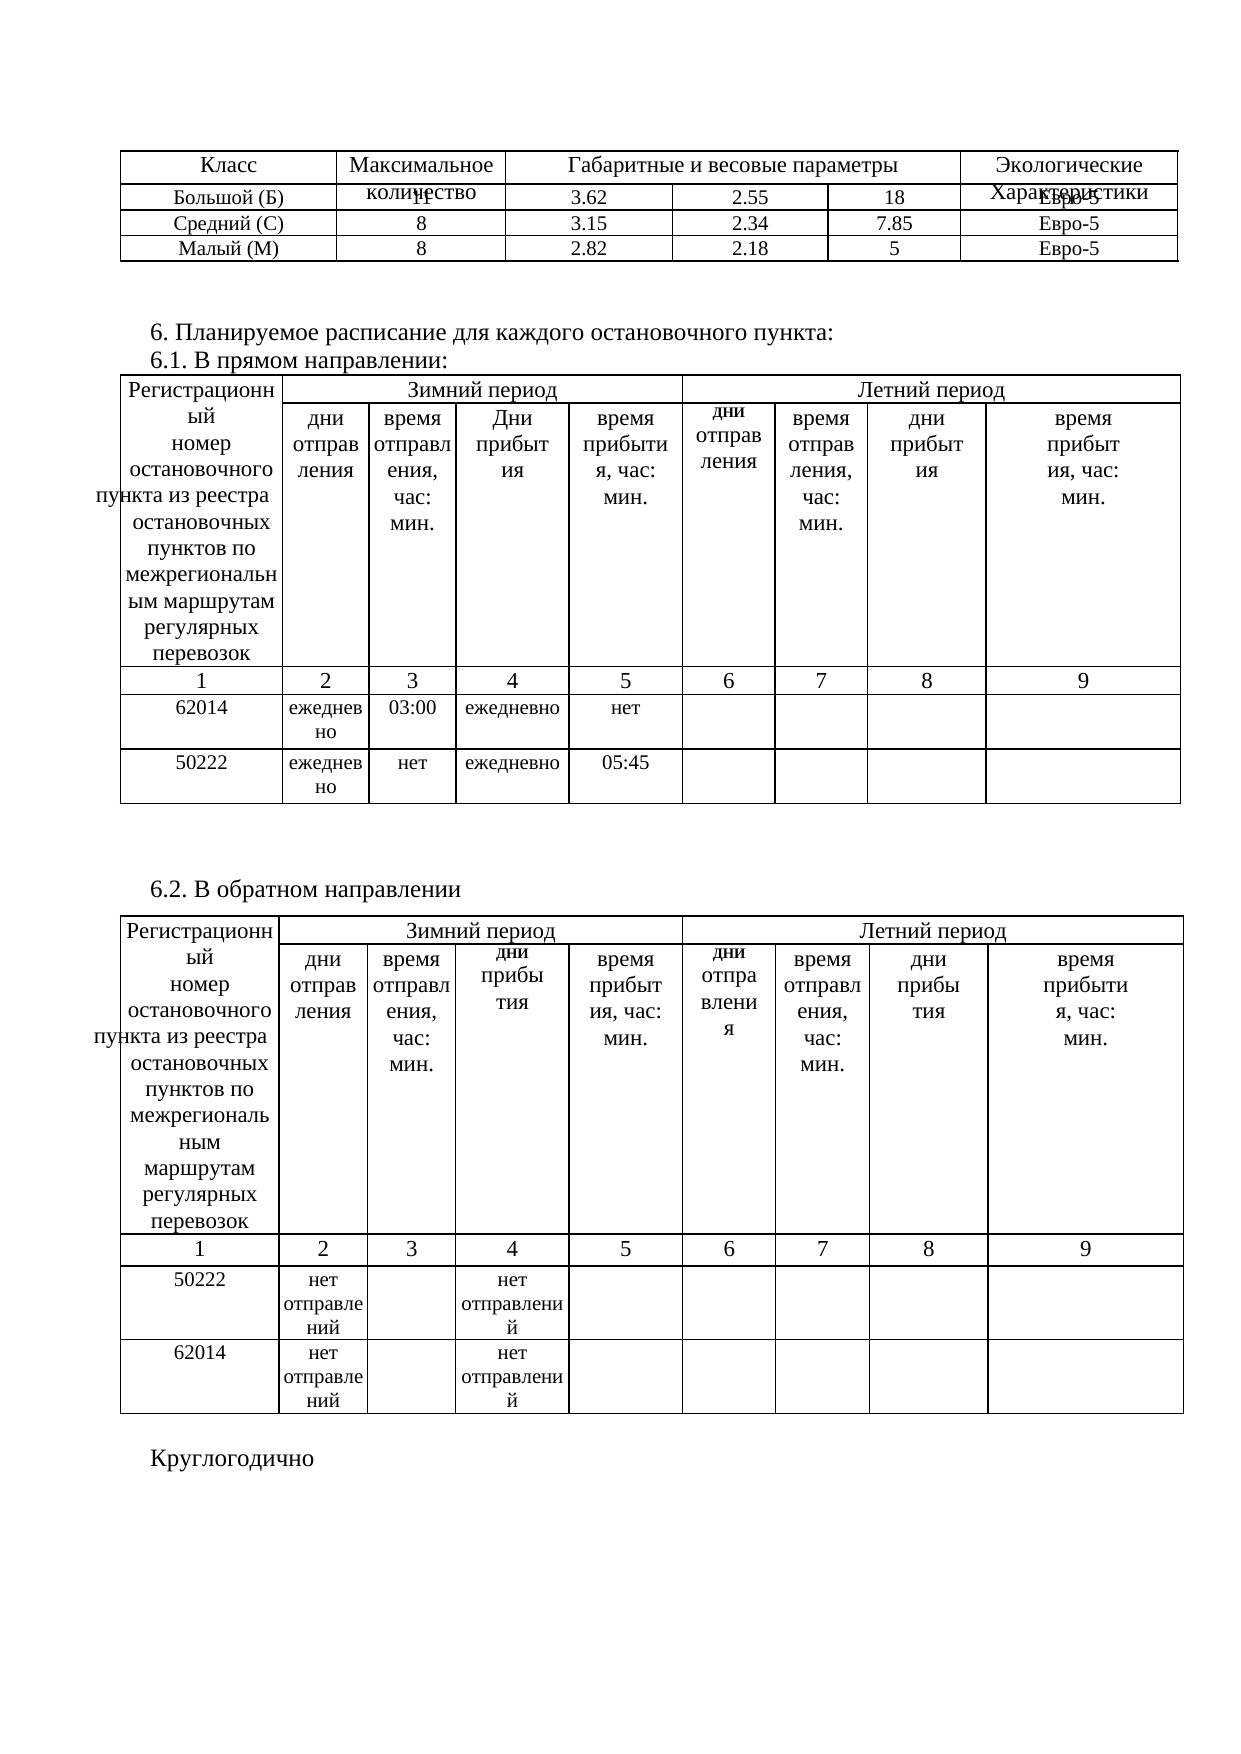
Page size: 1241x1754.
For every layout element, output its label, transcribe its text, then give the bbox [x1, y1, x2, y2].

table_cell 62014 [121, 695, 282, 748]
table_cell дни прибыт ия [868, 404, 985, 666]
table_cell 8 [337, 211, 505, 234]
table_cell 2 [283, 667, 368, 694]
table_cell ежедневно [457, 695, 568, 748]
table_header Класс [121, 152, 336, 183]
table_cell 8 [870, 1235, 987, 1265]
table_cell [776, 750, 867, 802]
table_cell время отправл ения, час: мин. [368, 945, 455, 1233]
table_cell [989, 1267, 1183, 1339]
table_cell Евро-5 [961, 185, 1177, 209]
table_cell 6 [683, 667, 774, 694]
table_cell [683, 1267, 775, 1339]
table_cell нет отправлений [280, 1267, 367, 1339]
table_cell [987, 695, 1180, 748]
text 6.1. В прямом направлении: [150, 346, 1090, 374]
table_cell время прибыти я, час: мин. [570, 404, 682, 666]
table_cell 11 [337, 185, 505, 209]
table_cell 03:00 [370, 695, 455, 748]
table_cell 3.62 [506, 185, 672, 209]
table_cell 2 [280, 1235, 367, 1265]
table_cell нет отправлений [280, 1340, 367, 1412]
table_header Регистрационный номер остановочного пункта из реестра остановочных пунктов по межрегиональным маршрутам регулярных перевозок [121, 917, 278, 1233]
table_cell [368, 1340, 455, 1412]
table_cell ежедневно [457, 750, 568, 802]
table_cell [570, 1340, 682, 1412]
table_cell [776, 1340, 869, 1412]
table_cell 18 [829, 185, 960, 209]
table_cell ДНИ прибы тия [456, 945, 568, 1233]
table_cell Дни прибыт ия [457, 404, 568, 666]
table_cell 9 [987, 667, 1180, 694]
table_cell [870, 1340, 987, 1412]
table_header Летний период [683, 376, 1180, 402]
table_cell 4 [457, 667, 568, 694]
table_cell время прибыт ия, час: мин. [570, 945, 682, 1233]
table_cell 3.15 [506, 211, 672, 234]
table_cell 4 [456, 1235, 568, 1265]
table_cell 1 [121, 667, 282, 694]
table_cell 2.55 [673, 185, 827, 209]
table_cell 5 [570, 1235, 682, 1265]
table_cell [987, 750, 1180, 802]
table_cell нет [570, 695, 682, 748]
table_header Регистрационный номер остановочного пункта из реестра остановочных пунктов по межрегиональным маршрутам регулярных перевозок [121, 376, 282, 666]
table_cell [868, 750, 985, 802]
table_cell 62014 [121, 1340, 278, 1412]
table_cell 2.34 [673, 211, 827, 234]
table_cell ежедневно [283, 695, 368, 748]
table_cell Средний (С) [121, 211, 336, 234]
table_cell ежедневно [283, 750, 368, 802]
table_cell 5 [570, 667, 682, 694]
table_cell [776, 1267, 869, 1339]
table_cell 50222 [121, 1267, 278, 1339]
table_cell 8 [868, 667, 985, 694]
table_cell Большой (Б) [121, 185, 336, 209]
table_cell ДНИ отпра влени я [683, 945, 775, 1233]
table_cell 50222 [121, 750, 282, 802]
table_cell [868, 695, 985, 748]
table_cell время прибыт ия, час: мин. [987, 404, 1180, 666]
table_cell [683, 695, 774, 748]
table_cell 9 [989, 1235, 1183, 1265]
table_cell [776, 695, 867, 748]
table_cell [683, 750, 774, 802]
table_cell 3 [368, 1235, 455, 1265]
table_cell дни прибы тия [870, 945, 987, 1233]
table_cell [870, 1267, 987, 1339]
table_cell Малый (М) [121, 236, 336, 260]
table_cell дни отправ ления [280, 945, 367, 1233]
table_cell 7 [776, 1235, 869, 1265]
table_cell [570, 1267, 682, 1339]
table_cell 2.82 [506, 236, 672, 260]
table_header Габаритные и весовые параметры [506, 152, 960, 183]
text Круглогодично [150, 1443, 1090, 1472]
table_cell время отправл ения, час: мин. [370, 404, 455, 666]
table_cell ДНИ отправ ления [683, 404, 774, 666]
table_header Экологические Характеристики [961, 152, 1177, 183]
table_header Зимний период [283, 376, 682, 402]
table_header Зимний период [280, 917, 682, 943]
text 6. Планируемое расписание для каждого остановочного пункта: [150, 317, 1090, 346]
table_cell 6 [683, 1235, 775, 1265]
table_cell 3 [370, 667, 455, 694]
table_cell нет отправлений [456, 1267, 568, 1339]
table_cell дни отправ ления [283, 404, 368, 666]
table_cell [368, 1267, 455, 1339]
table_cell 7.85 [829, 211, 960, 234]
table_cell 2.18 [673, 236, 827, 260]
table_cell нет [370, 750, 455, 802]
table_cell 7 [776, 667, 867, 694]
table_cell 05:45 [570, 750, 682, 802]
table_cell 8 [337, 236, 505, 260]
table_cell нет отправлений [456, 1340, 568, 1412]
table_cell время отправл ения, час: мин. [776, 945, 869, 1233]
table_cell [683, 1340, 775, 1412]
text 6.2. В обратном направлении [150, 874, 1090, 903]
table_cell 1 [121, 1235, 278, 1265]
table_header Максимальное количество [337, 152, 505, 183]
table_cell [989, 1340, 1183, 1412]
table_cell время отправ ления, час: мин. [776, 404, 867, 666]
table_header Летний период [683, 917, 1183, 943]
table_cell Евро-5 [961, 211, 1177, 234]
table_cell Евро-5 [961, 236, 1177, 260]
table_cell 5 [829, 236, 960, 260]
table_cell время прибыти я, час: мин. [989, 945, 1183, 1233]
